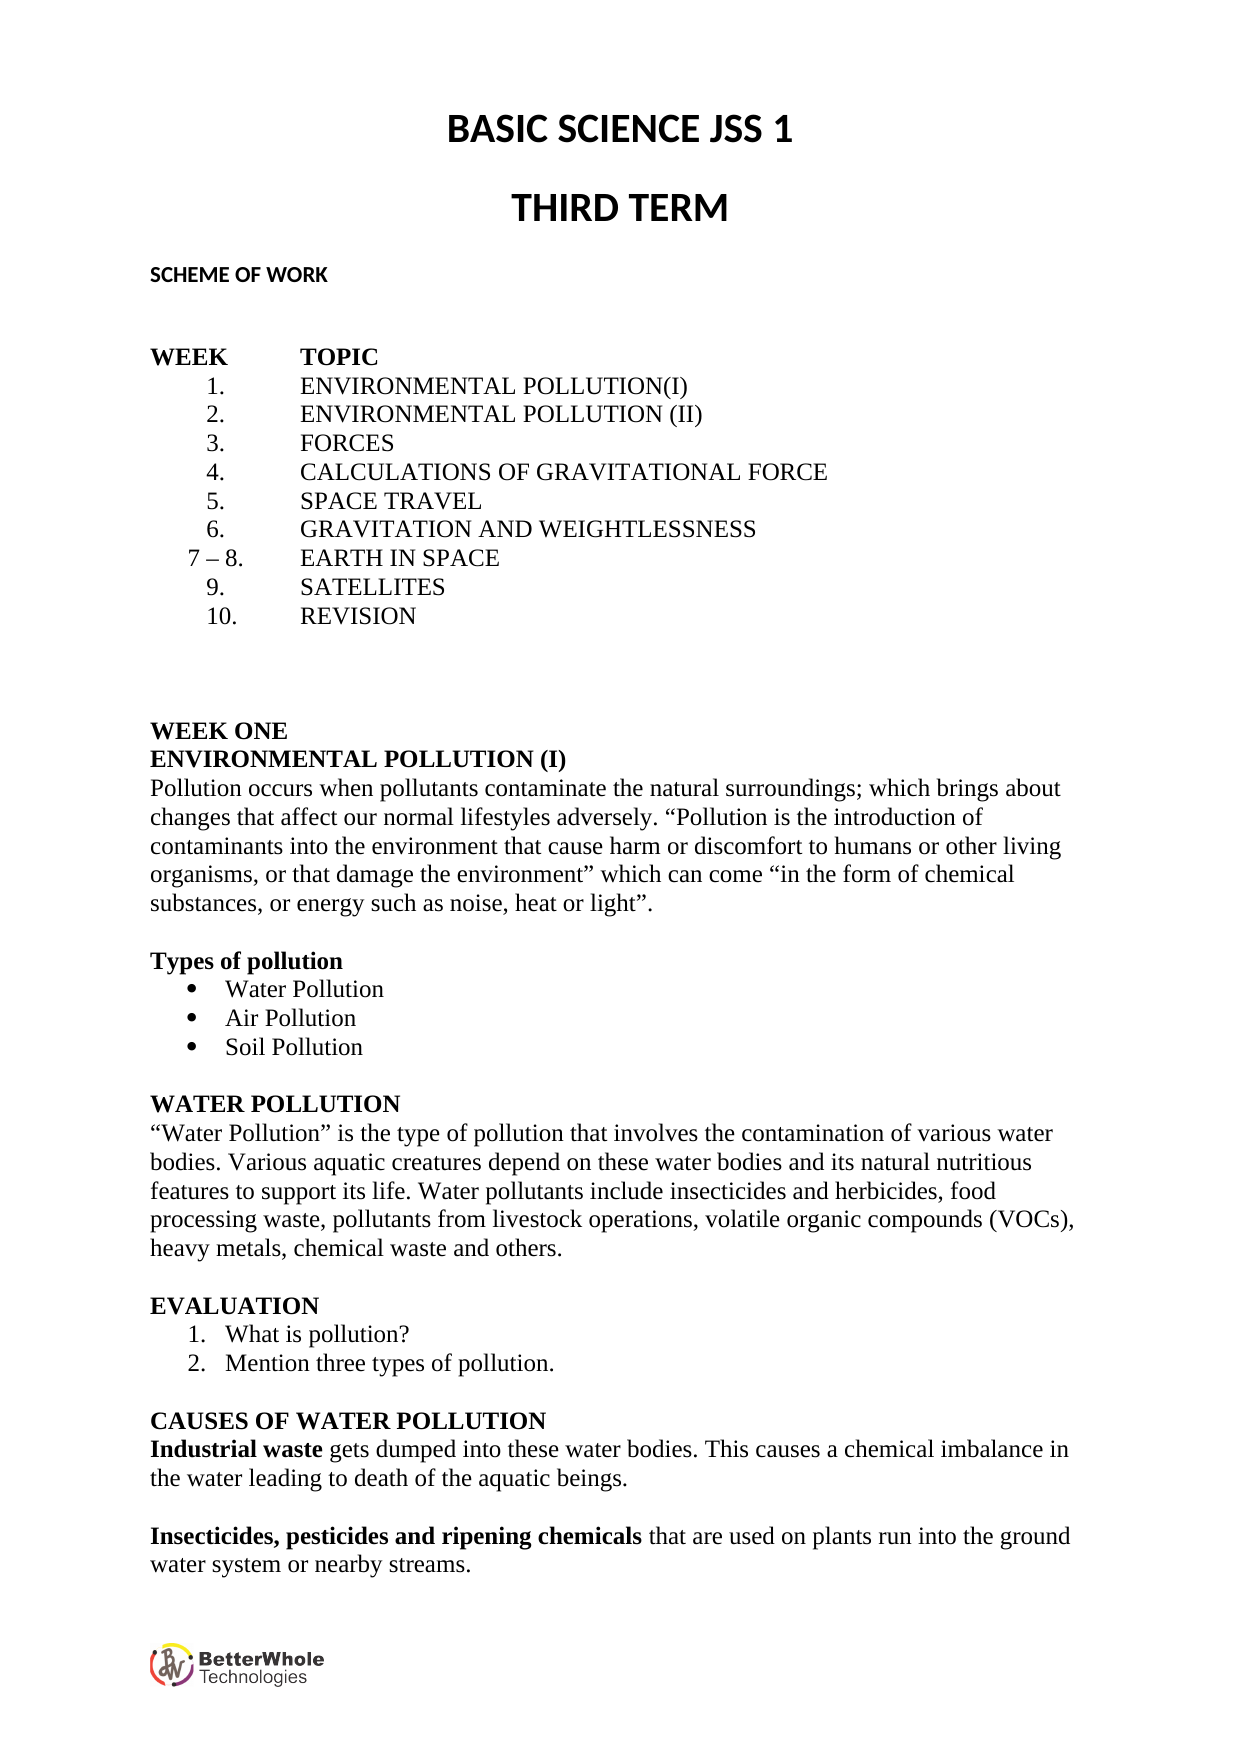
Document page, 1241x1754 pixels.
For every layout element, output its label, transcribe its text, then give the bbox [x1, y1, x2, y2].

list Mention three types of pollution. [187, 1348, 1090, 1377]
list SPACE TRAVEL [206, 486, 1090, 514]
text SCHEME OF WORK [150, 260, 1090, 288]
list SATELLITES [206, 572, 1090, 601]
text EVALUATION [150, 1291, 1090, 1319]
text WEEK TOPIC [150, 342, 1090, 371]
text Types of pollution [150, 946, 1090, 974]
list ENVIRONMENTAL POLLUTION(I) [206, 371, 1090, 399]
list Air Pollution [187, 1003, 1090, 1032]
list REVISION [206, 601, 1090, 629]
list GRAVITATION AND WEIGHTLESSNESS [206, 514, 1090, 543]
list ENVIRONMENTAL POLLUTION (II) [206, 399, 1090, 428]
list CALCULATIONS OF GRAVITATIONAL FORCE [206, 457, 1090, 486]
list FORCES [206, 428, 1090, 457]
text Insecticides, pesticides and ripening chemicals that are used on plants run into the ground water system or nearby streams. [150, 1521, 1090, 1578]
text BASIC SCIENCE JSS 1 [150, 102, 1090, 153]
text WEEK ONE [150, 716, 1090, 744]
text “Water Pollution” is the type of pollution that involves the contamination of various water bodies. Various aquatic creatures depend on these water bodies and its natural nutritious features to support its life. Water pollutants include insecticides and herbicides, food processing waste, pollutants from livestock operations, volatile organic compounds (VOCs), heavy metals, chemical waste and others. [150, 1118, 1090, 1262]
text 7 – 8. EARTH IN SPACE [187, 543, 1090, 572]
list What is pollution? [187, 1319, 1090, 1348]
text Industrial waste gets dumped into these water bodies. This causes a chemical imbalance in the water leading to death of the aquatic beings. [150, 1434, 1090, 1492]
text ENVIRONMENTAL POLLUTION (I) [150, 744, 1090, 773]
picture [150, 1643, 324, 1687]
list Water Pollution [187, 974, 1090, 1003]
text THIRD TERM [150, 181, 1090, 232]
text WATER POLLUTION [150, 1089, 1090, 1118]
list Soil Pollution [187, 1032, 1090, 1061]
text CAUSES OF WATER POLLUTION [150, 1406, 1090, 1434]
text Pollution occurs when pollutants contaminate the natural surroundings; which brings about changes that affect our normal lifestyles adversely. “Pollution is the introduction of contaminants into the environment that cause harm or discomfort to humans or other living organisms, or that damage the environment” which can come “in the form of chemical substances, or energy such as noise, heat or light”. [150, 773, 1090, 917]
